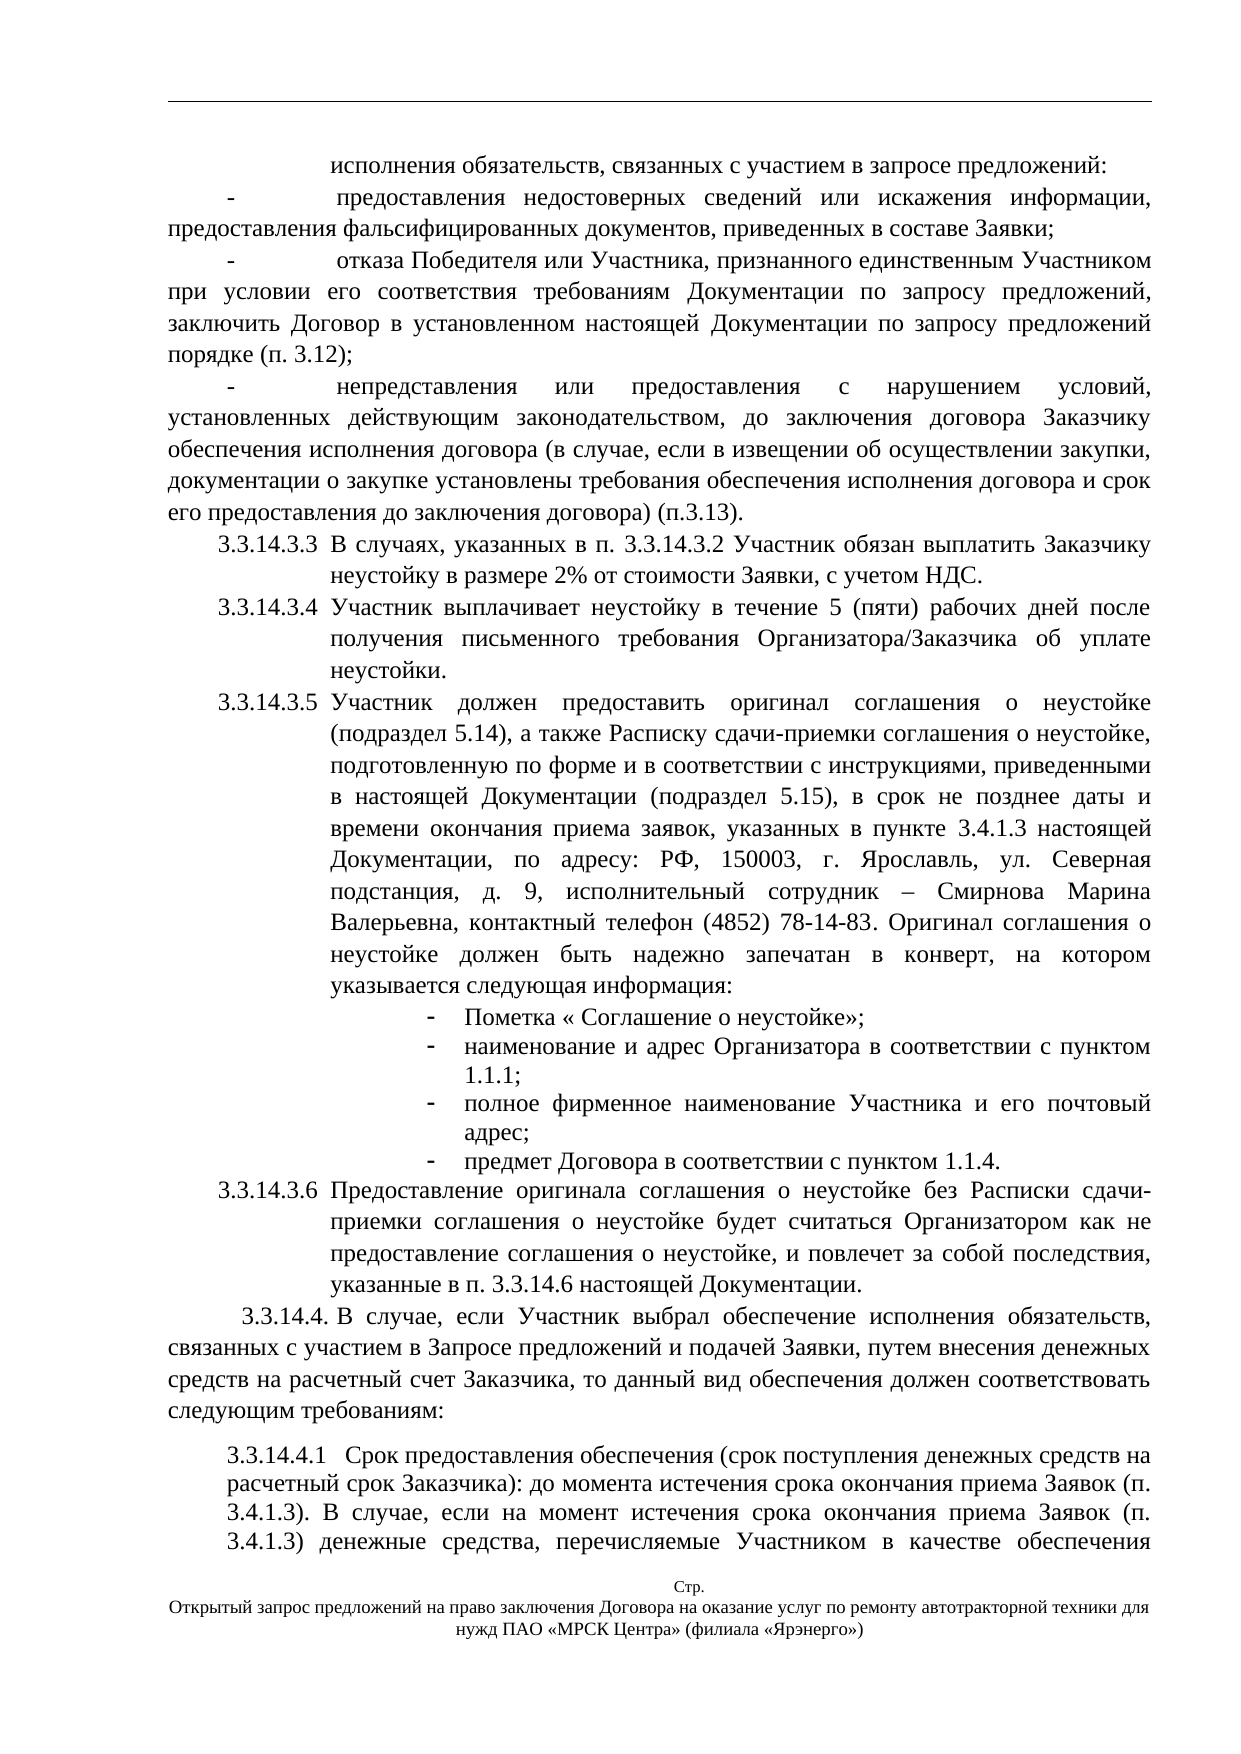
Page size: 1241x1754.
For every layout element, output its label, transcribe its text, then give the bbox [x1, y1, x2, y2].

list предмет Договора в соответствии с пунктом 1.1.4. [427, 1146, 1152, 1175]
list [227, 1440, 1152, 1555]
list Предоставление оригинала соглашения о неустойке без Расписки сдачи-приемки соглашения о неустойке будет считаться Организатором как не предоставление соглашения о неустойке, и повлечет за собой последствия, указанные в п. 3.3.14.6 настоящей Документации. [218, 1175, 1152, 1298]
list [218, 150, 1152, 179]
list Участник выплачивает неустойку в течение 5 (пяти) рабочих дней после получения письменного требования Организатора/Заказчика об уплате неустойки. [218, 592, 1152, 684]
list Пометка « Соглашение о неустойке»; [427, 1002, 1152, 1031]
list отказа Победителя или Участника, признанного единственным Участником при условии его соответствия требованиям Документации по запросу предложений, заключить Договор в установленном настоящей Документации по запросу предложений порядке (п. 3.12); [168, 245, 1152, 368]
list непредставления или предоставления с нарушением условий, установленных действующим законодательством, до заключения договора Заказчику обеспечения исполнения договора (в случае, если в извещении об осуществлении закупки, документации о закупке установлены требования обеспечения исполнения договора и срок его предоставления до заключения договора) (п.3.13). [168, 371, 1152, 526]
list В случаях, указанных в п. -3.3.14.3.2 Участник обязан выплатить Заказчику неустойку в размере 2% от стоимости Заявки, с учетом НДС. [218, 529, 1152, 589]
list наименование и адрес Организатора в соответствии с пунктом 1.1.1; [427, 1031, 1152, 1088]
list Участник должен предоставить оригинал соглашения о неустойке (подраздел 5.14), а также Расписку сдачи-приемки соглашения о неустойке, подготовленную по форме и в соответствии с инструкциями, приведенными в настоящей Документации (подраздел 5.15), в срок не позднее даты и времени окончания приема заявок, указанных в пункте 3.4.1.3 настоящей Документации, по адресу: РФ, 150003, г. Ярославль, ул. Северная подстанция, д. 9, исполнительный сотрудник – Смирнова Марина Валерьевна, контактный телефон (4852) 78-14-83. Оригинал соглашения о неустойке должен быть надежно запечатан в конверт, на котором указывается следующая информация: [218, 687, 1152, 999]
list предоставления недостоверных сведений или искажения информации, предоставления фальсифицированных документов, приведенных в составе Заявки; [168, 182, 1152, 242]
list В случае, если Участник выбрал обеспечение исполнения обязательств, связанных с участием в Запросе предложений и подачей Заявки, путем внесения денежных средств на расчетный счет Заказчика, то данный вид обеспечения должен соответствовать следующим требованиям: [168, 1301, 1152, 1424]
list полное фирменное наименование Участника и его почтовый адрес; [427, 1088, 1152, 1146]
